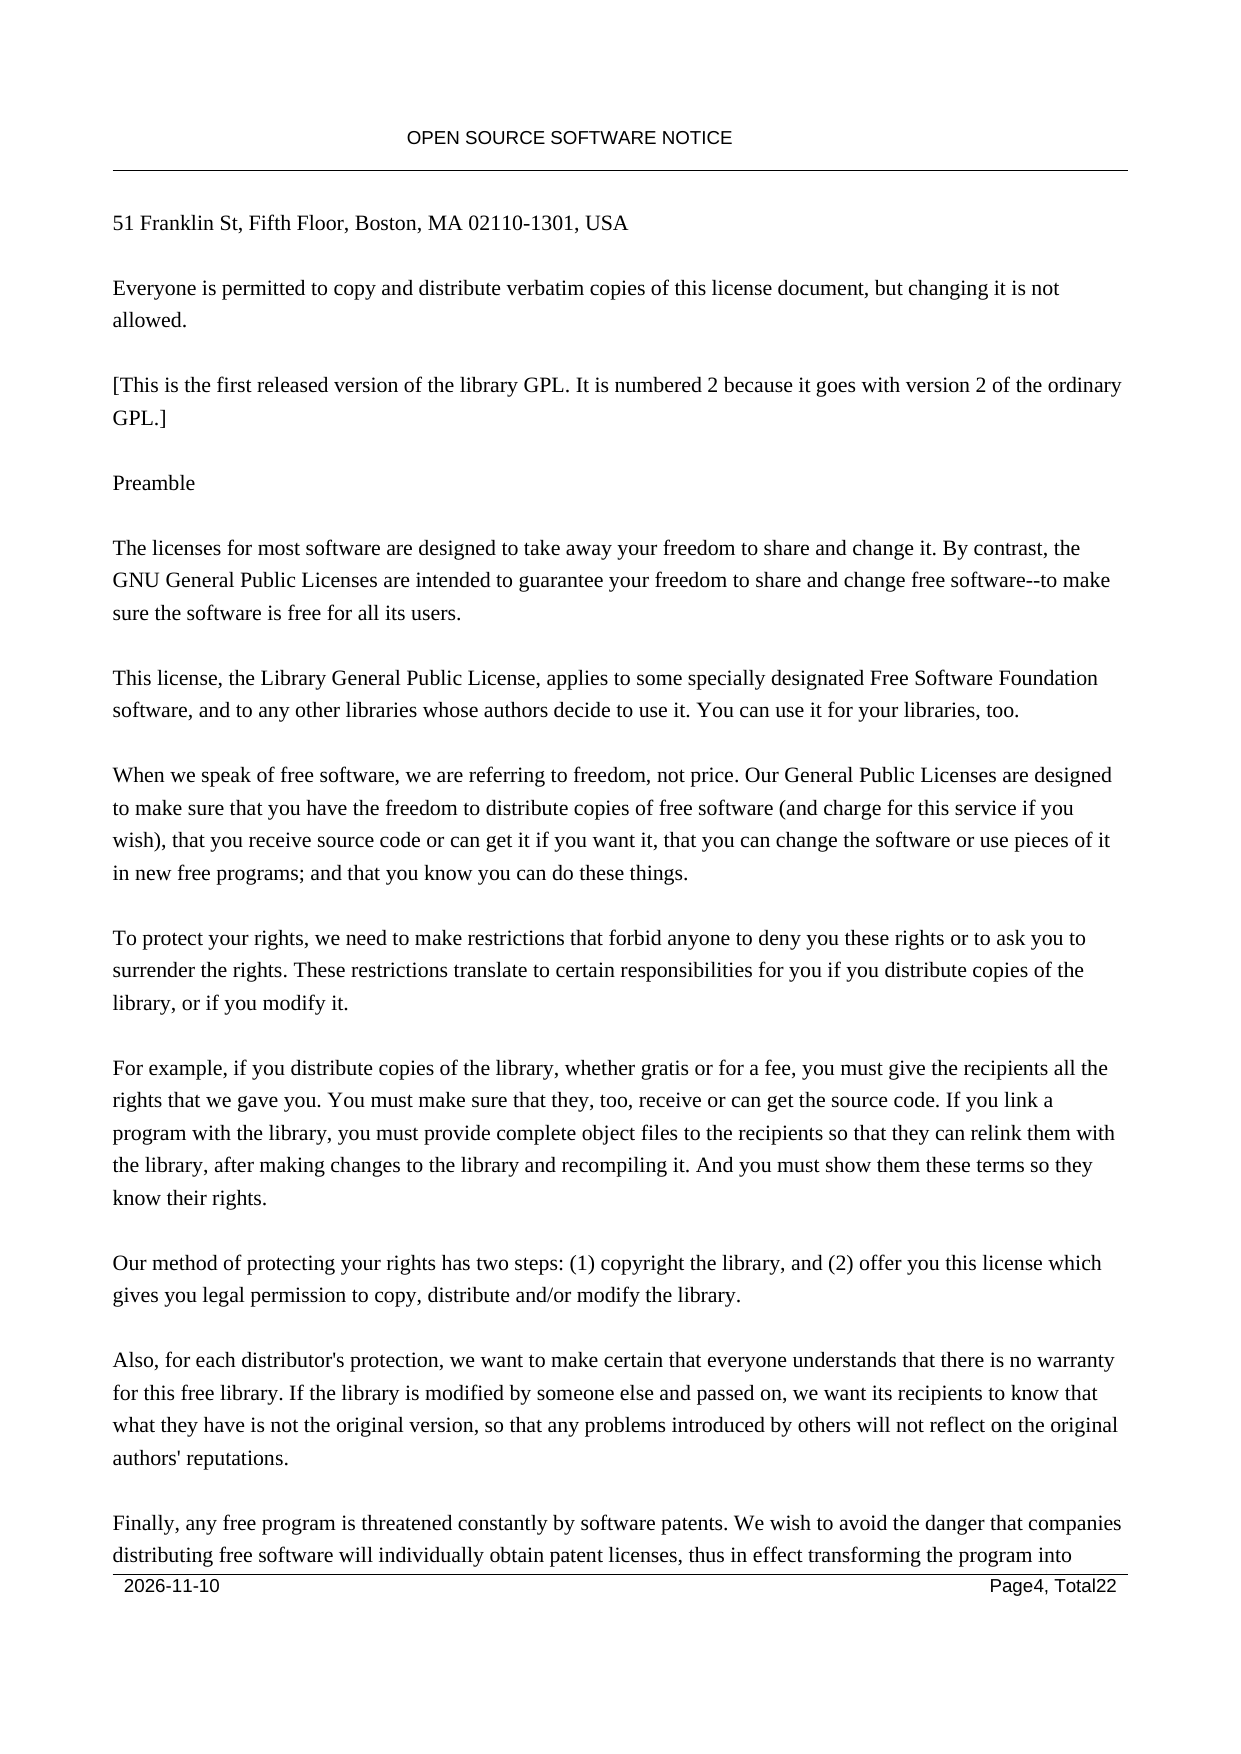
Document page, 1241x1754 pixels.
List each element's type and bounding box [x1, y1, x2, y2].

text [112, 206, 1128, 1571]
